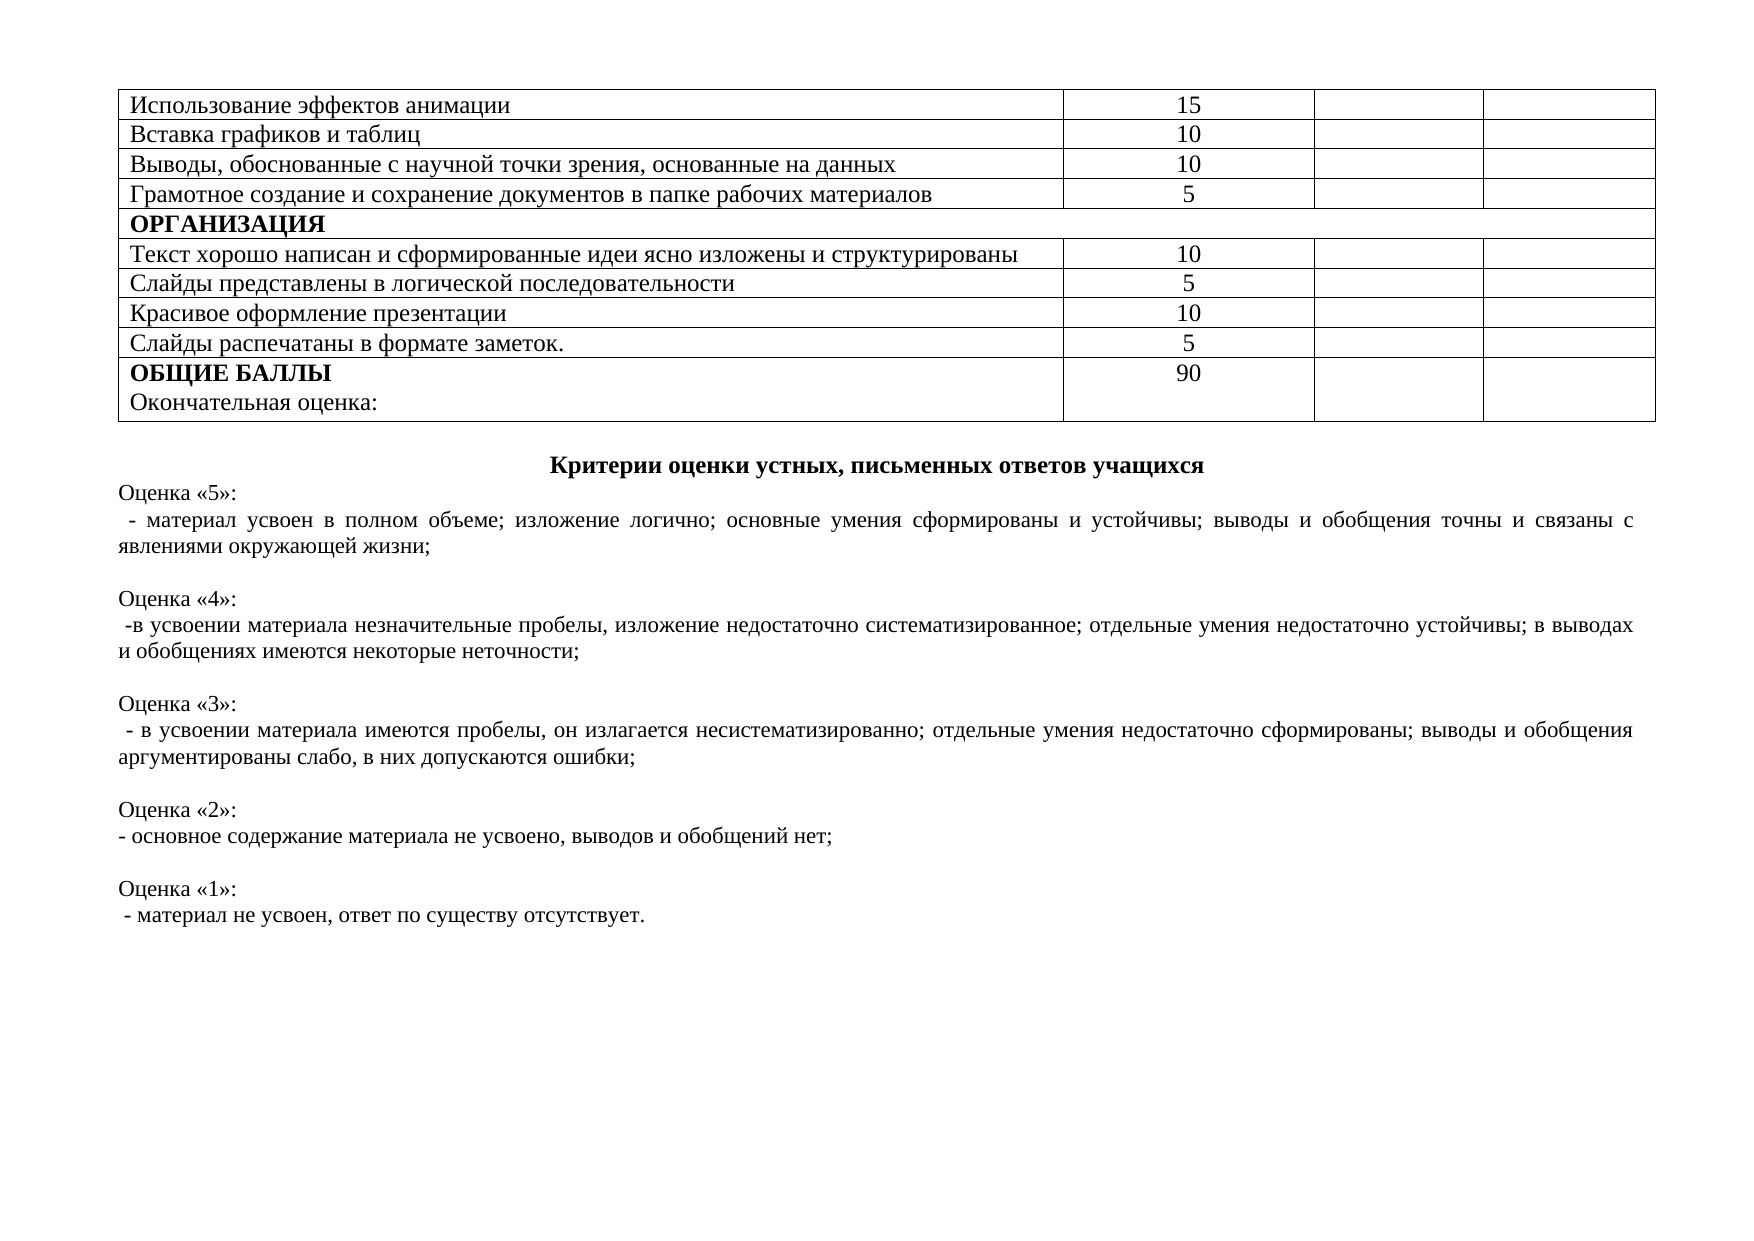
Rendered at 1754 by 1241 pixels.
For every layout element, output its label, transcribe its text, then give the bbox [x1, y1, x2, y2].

table_cell 90 [1064, 358, 1314, 421]
text Оценка «2»: [118, 796, 1636, 822]
table_cell [1315, 328, 1483, 357]
table_cell Вставка графиков и таблиц [119, 120, 1063, 148]
text - материал усвоен в полном объеме; изложение логично; основные умения сформированы и устойчивы; выводы и обобщения точны и связаны с явлениями окружающей жизни; [118, 506, 1636, 558]
text Оценка «5»: [118, 479, 1636, 506]
table_cell [1315, 179, 1483, 208]
table_cell [1484, 179, 1655, 208]
text Оценка «4»: [118, 585, 1636, 611]
table_cell [1484, 269, 1655, 297]
text Критерии оценки устных, письменных ответов учащихся [118, 451, 1636, 479]
table_cell Грамотное создание и сохранение документов в папке рабочих материалов [119, 179, 1063, 208]
text Оценка «3»: [118, 690, 1636, 717]
table_cell [1484, 298, 1655, 327]
table_cell Выводы, обоснованные с научной точки зрения, основанные на данных [119, 149, 1063, 178]
text - материал не усвоен, ответ по существу отсутствует. [118, 901, 1636, 927]
table_cell 15 [1064, 90, 1314, 118]
text - основное содержание материала не усвоено, выводов и обобщений нет; [118, 822, 1636, 848]
table_cell [1315, 298, 1483, 327]
text -в усвоении материала незначительные пробелы, изложение недостаточно систематизированное; отдельные умения недостаточно устойчивы; в выводах и обобщениях имеются некоторые неточности; [118, 611, 1636, 664]
table_cell [1315, 149, 1483, 178]
table_cell 5 [1064, 179, 1314, 208]
table_cell [1315, 90, 1483, 118]
table_cell [1484, 358, 1655, 421]
table_cell 10 [1064, 239, 1314, 267]
text - в усвоении материала имеются пробелы, он излагается несистематизированно; отдельные умения недостаточно сформированы; выводы и обобщения аргументированы слабо, в них допускаются ошибки; [118, 717, 1636, 769]
table_cell 10 [1064, 298, 1314, 327]
table_cell Слайды распечатаны в формате заметок. [119, 328, 1063, 357]
table_cell ОБЩИЕ БАЛЛЫ Окончательная оценка: [119, 358, 1063, 421]
table_cell [1315, 269, 1483, 297]
table_cell Слайды представлены в логической последовательности [119, 269, 1063, 297]
table_cell 5 [1064, 269, 1314, 297]
table_cell [1484, 90, 1655, 118]
table_cell 10 [1064, 120, 1314, 148]
table_cell Текст хорошо написан и сформированные идеи ясно изложены и структурированы [119, 239, 1063, 267]
table_cell [1315, 120, 1483, 148]
table_cell Использование эффектов анимации [119, 90, 1063, 118]
table_cell [1315, 239, 1483, 267]
table_cell [1484, 239, 1655, 267]
table_cell 5 [1064, 328, 1314, 357]
text Оценка «1»: [118, 875, 1636, 901]
table_cell 10 [1064, 149, 1314, 178]
table_cell ОРГАНИЗАЦИЯ [119, 209, 1655, 238]
table_cell [1315, 358, 1483, 421]
table_cell Красивое оформление презентации [119, 298, 1063, 327]
table_cell [1484, 149, 1655, 178]
table_cell [1484, 328, 1655, 357]
table_cell [1484, 120, 1655, 148]
